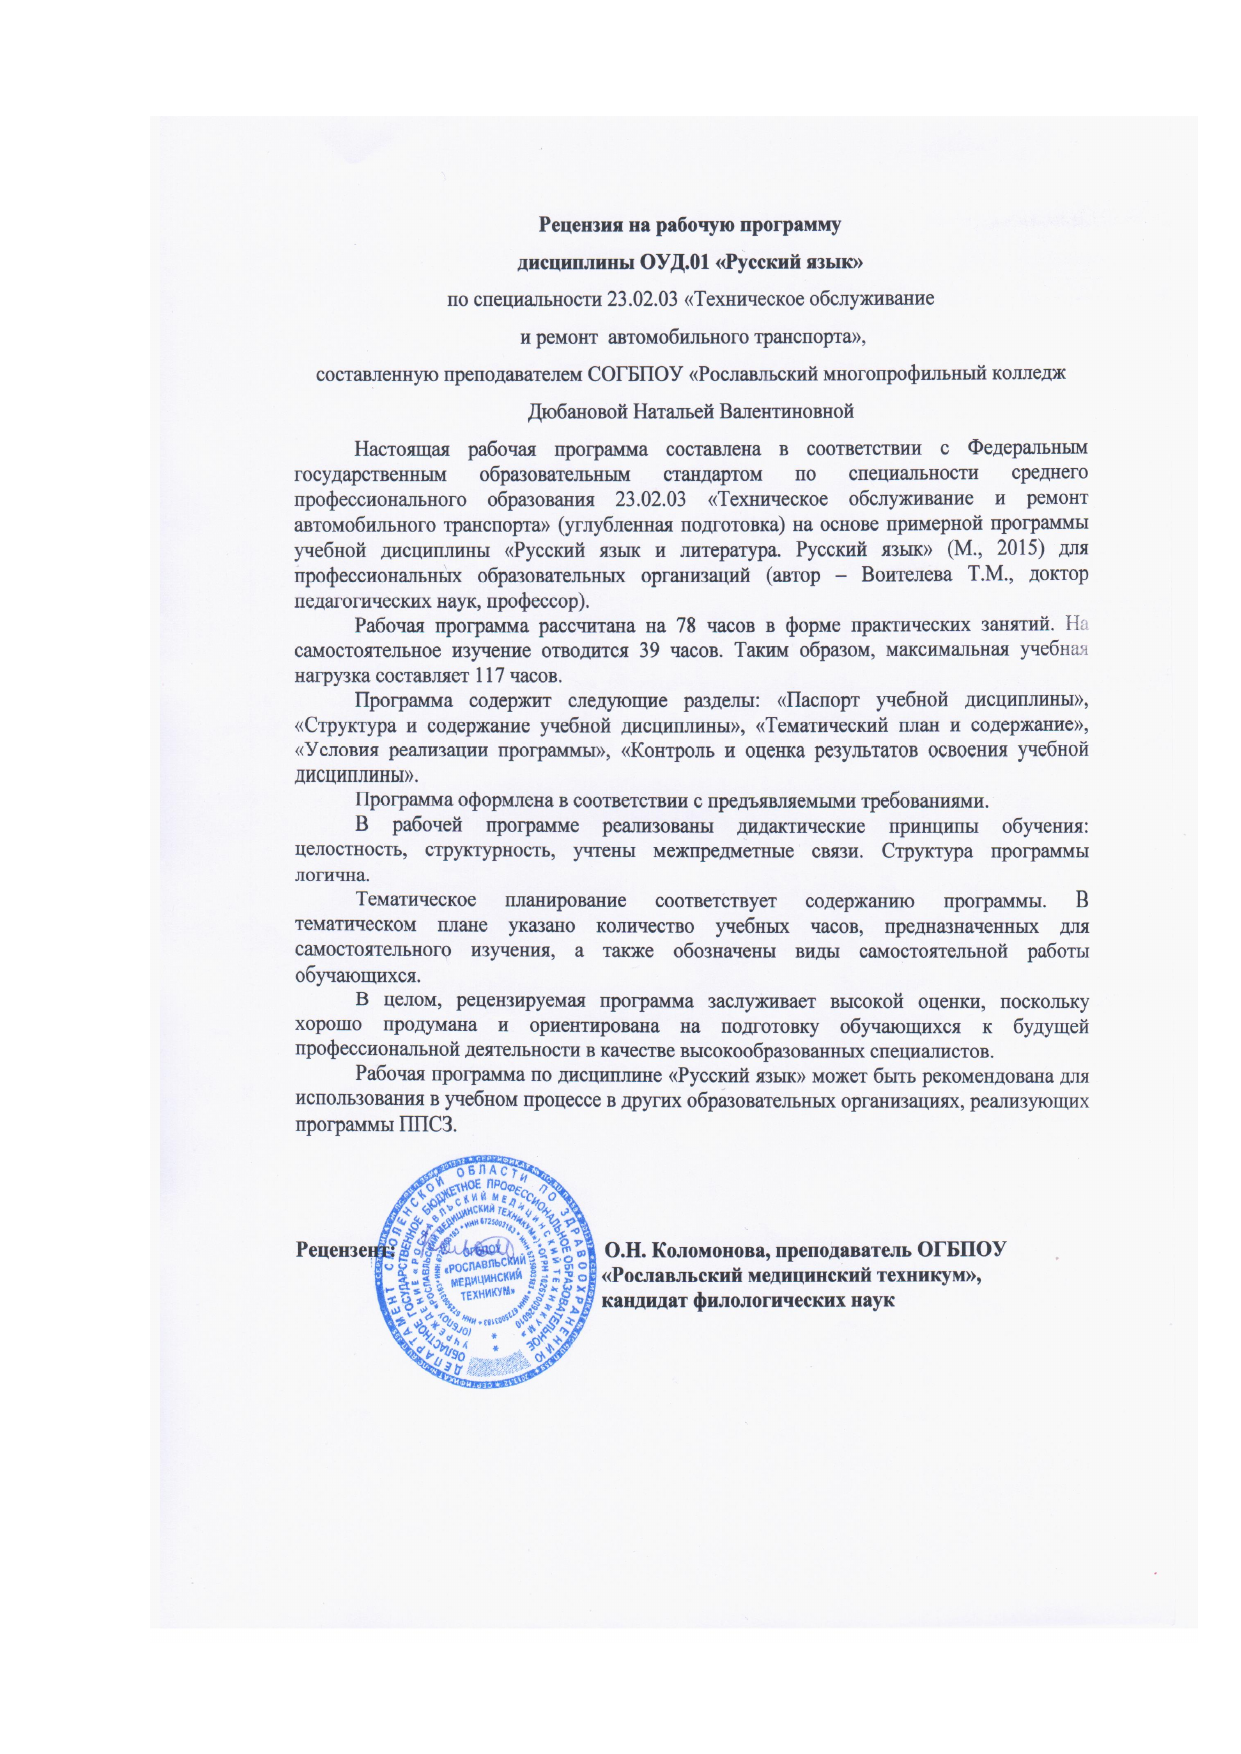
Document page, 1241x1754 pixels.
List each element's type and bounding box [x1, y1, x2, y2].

picture [150, 116, 1198, 1643]
